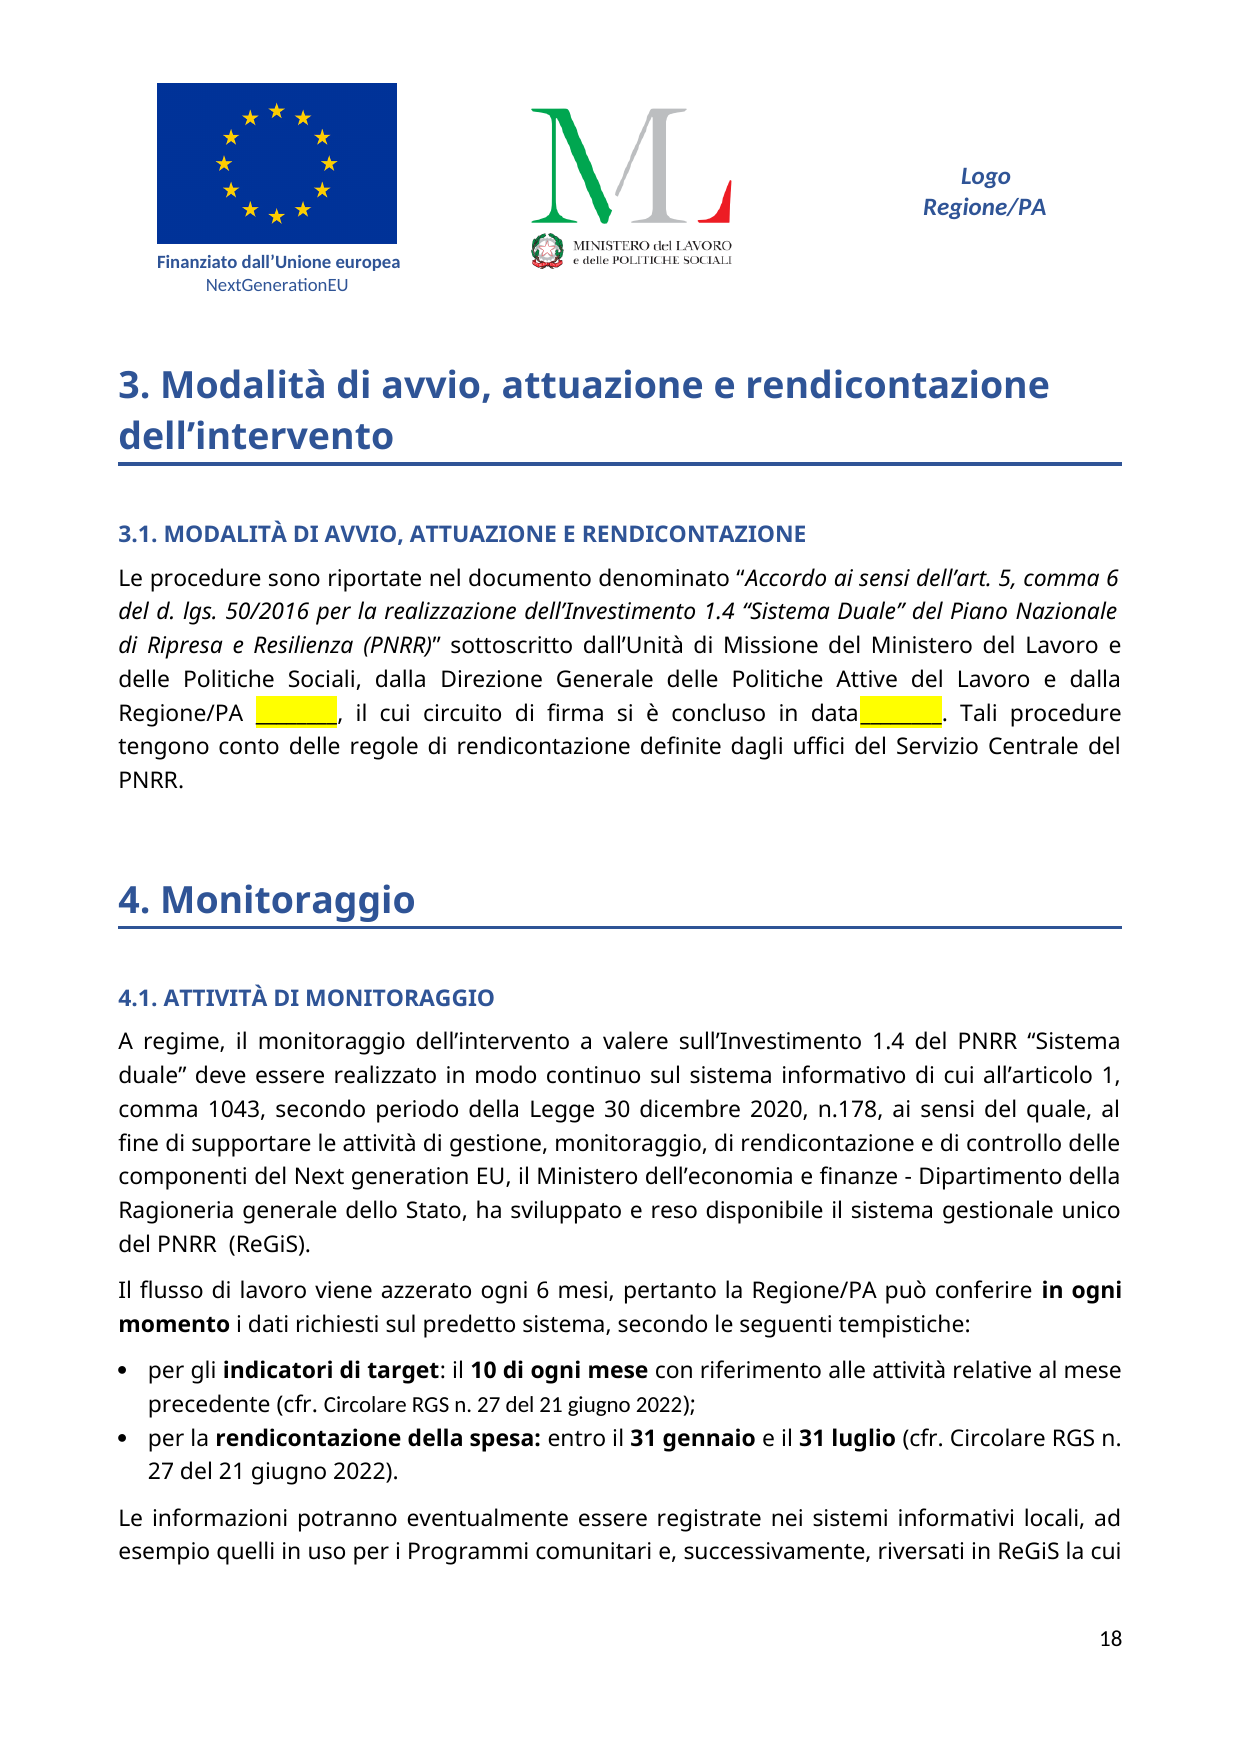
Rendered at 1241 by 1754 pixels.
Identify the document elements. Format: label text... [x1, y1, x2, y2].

text Il flusso di lavoro viene azzerato ogni 6 mesi, pertanto la Regione/PA può conferire in ogni momento i dati richiesti sul predetto sistema, secondo le seguenti tempistiche: [118, 1274, 1122, 1339]
text A regime, il monitoraggio dell’intervento a valere sull’Investimento 1.4 del PNRR “Sistema duale” deve essere realizzato in modo continuo sul sistema informativo di cui all’articolo 1, comma 1043, secondo periodo della Legge 30 dicembre 2020, n.178, ai sensi del quale, al fine di supportare le attività di gestione, monitoraggio, di rendicontazione e di controllo delle componenti del Next generation EU, il Ministero dell’economia e finanze - Dipartimento della Ragioneria generale dello Stato, ha sviluppato e reso disponibile il sistema gestionale unico del PNRR (ReGiS). [118, 1025, 1122, 1259]
text 3.1. MODALITÀ DI AVVIO, ATTUAZIONE E RENDICONTAZIONE [118, 518, 1122, 549]
text Le procedure sono riportate nel documento denominato “Accordo ai sensi dell’art. 5, comma 6 del d. lgs. 50/2016 per la realizzazione dell’Investimento 1.4 “Sistema Duale” del Piano Nazionale di Ripresa e Resilienza (PNRR)” sottoscritto dall’Unità di Missione del Ministero del Lavoro e delle Politiche Sociali, dalla Direzione Generale delle Politiche Attive del Lavoro e dalla Regione/PA ________, il cui circuito di firma si è concluso in data________. Tali procedure tengono conto delle regole di rendicontazione definite dagli uffici del Servizio Centrale del PNRR. [118, 561, 1122, 795]
picture [157, 83, 397, 244]
list per la rendicontazione della spesa: entro il 31 gennaio e il 31 luglio (cfr. Circolare RGS n. 27 del 21 giugno 2022). [118, 1421, 1122, 1486]
text 4. Monitoraggio [118, 873, 1122, 926]
picture [494, 73, 768, 304]
text 3. Modalità di avvio, attuazione e rendicontazione dell’intervento [118, 358, 1122, 462]
text 4.1. ATTIVITÀ DI MONITORAGGIO [118, 981, 1122, 1013]
list per gli indicatori di target: il 10 di ogni mese con riferimento alle attività relative al mese precedente (cfr. Circolare RGS n. 27 del 21 giugno 2022); [118, 1354, 1122, 1419]
